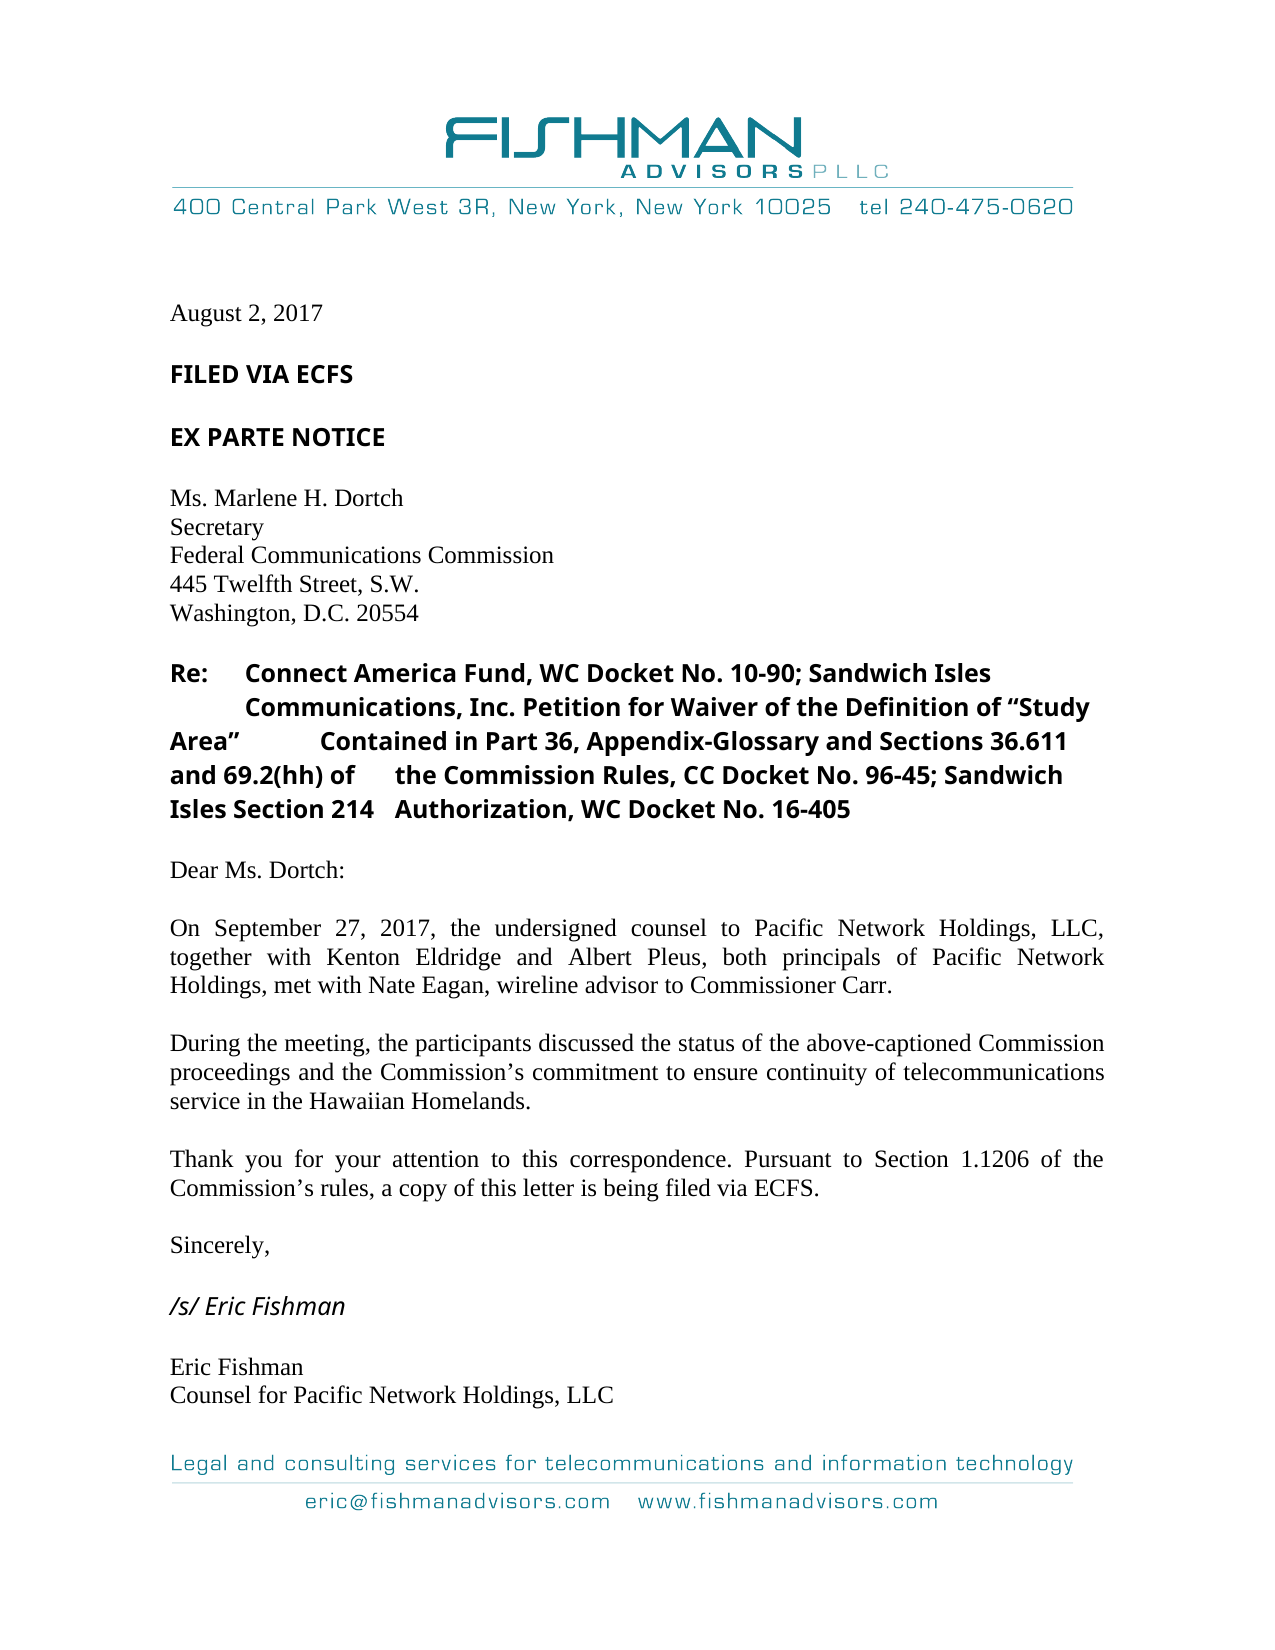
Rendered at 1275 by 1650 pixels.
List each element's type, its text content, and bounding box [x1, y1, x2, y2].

text Eric Fishman Counsel for Pacific Network Holdings, LLC [169, 1352, 1106, 1409]
picture [169, 1452, 1076, 1519]
text EX PARTE NOTICE [169, 419, 1106, 454]
text 445 Twelfth Street, S.W. Washington, D.C. 20554 [169, 569, 1106, 627]
picture [169, 112, 1076, 220]
text /s/ Eric Fishman [169, 1288, 1106, 1323]
text Dear Ms. Dortch: [169, 855, 1106, 884]
text Sincerely, [169, 1231, 1106, 1259]
text Thank you for your attention to this correspondence. Pursuant to Section 1.1206 of the Commission’s rules, a copy of this letter is being filed via ECFS. [169, 1144, 1106, 1201]
text August 2, 2017 [169, 298, 1106, 327]
text On September 27, 2017, the undersigned counsel to Pacific Network Holdings, LLC, together with Kenton Eldridge and Albert Pleus, both principals of Pacific Network Holdings, met with Nate Eagan, wireline advisor to Commissioner Carr. [169, 913, 1106, 999]
text FILED VIA ECFS [169, 356, 1106, 390]
text During the meeting, the participants discussed the status of the above-captioned Commission proceedings and the Commission’s commitment to ensure continuity of telecommunications service in the Hawaiian Homelands. [169, 1028, 1106, 1115]
text Re: Connect America Fund, WC Docket No. 10-90; Sandwich Isles Communications, Inc. Petition for Waiver of the Definition of “Study Area” Contained in Part 36, Appendix-Glossary and Sections 36.611 and 69.2(hh) of the Commission Rules, CC Docket No. 96-45; Sandwich Isles Section 214 Authorization, WC Docket No. 16-405 [169, 656, 1106, 826]
text Ms. Marlene H. Dortch Secretary Federal Communications Commission [169, 483, 1106, 569]
